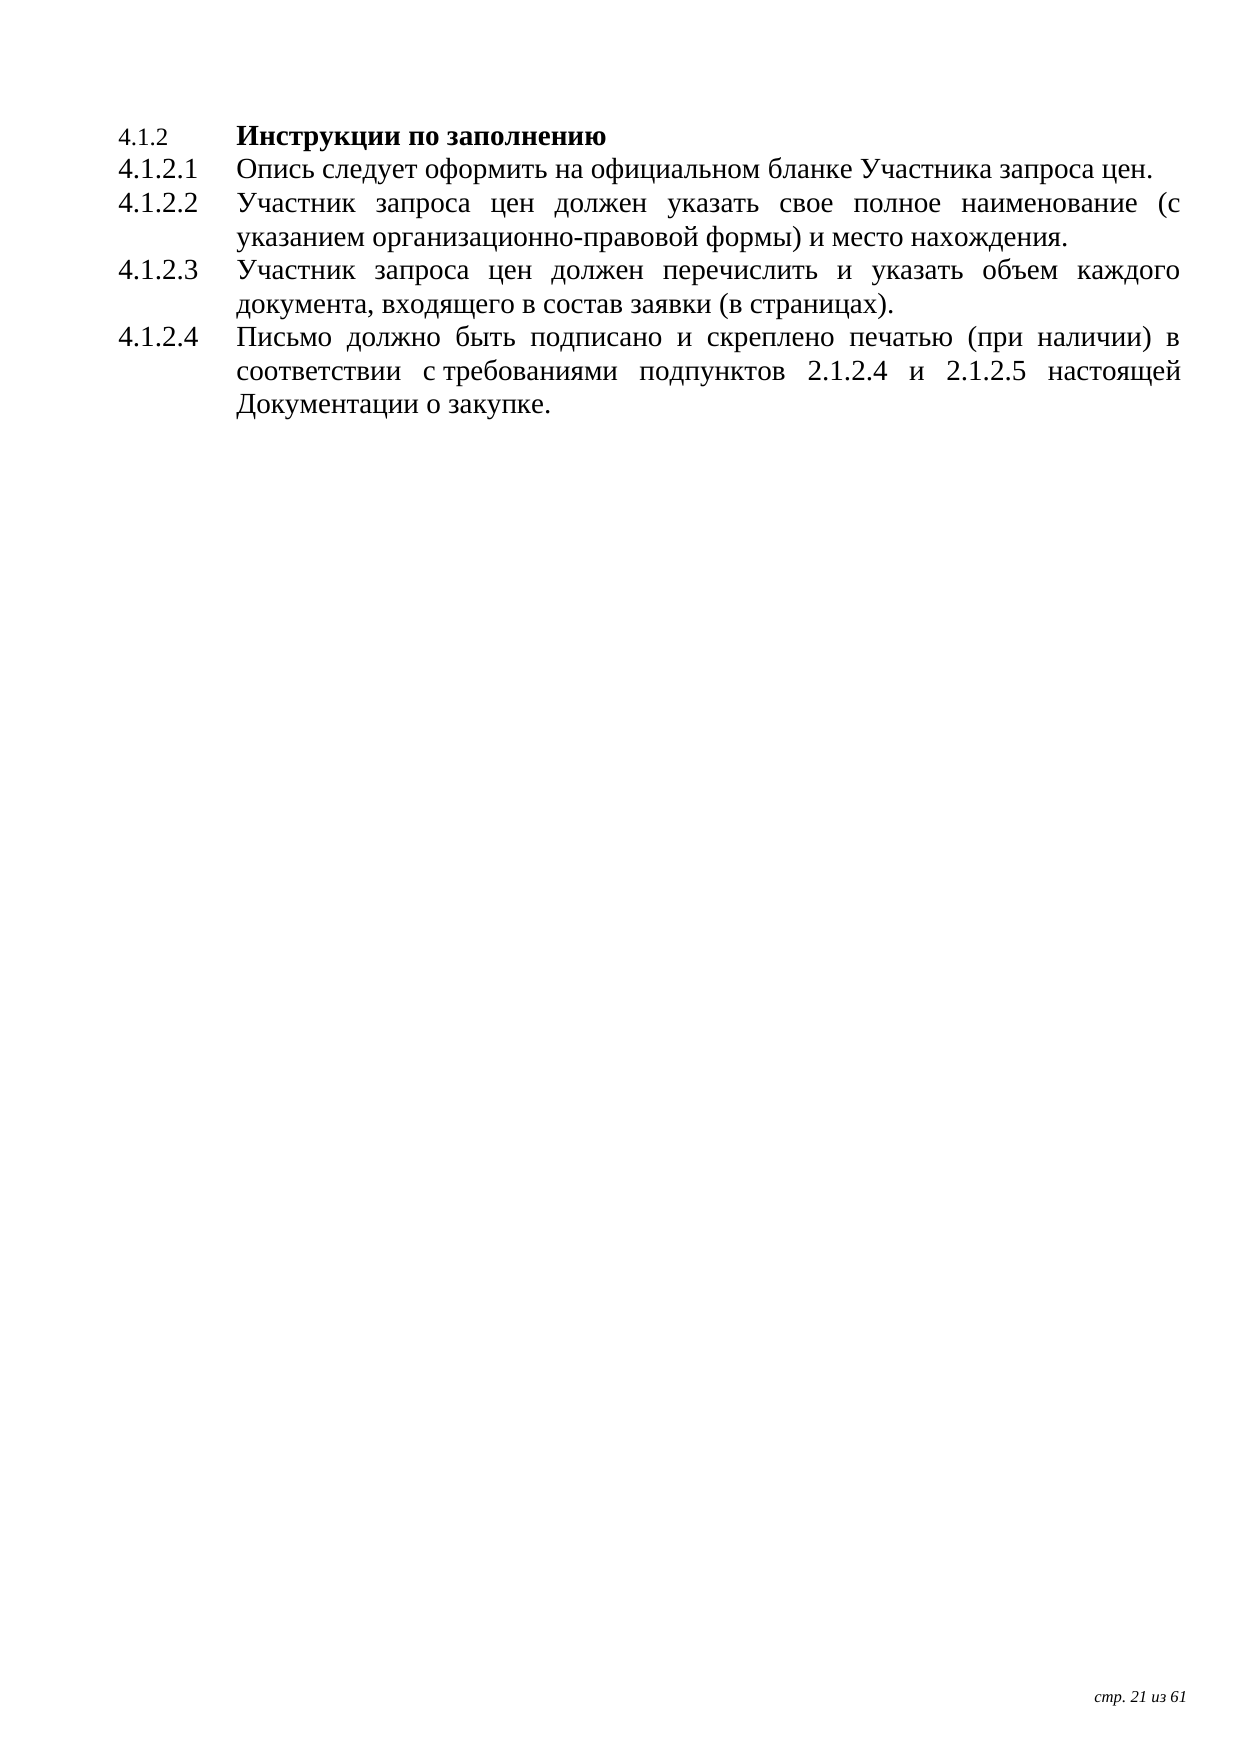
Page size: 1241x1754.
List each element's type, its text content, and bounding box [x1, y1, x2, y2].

list Участник запроса цен должен указать свое полное наименование (с указанием организационно-правовой формы) и место нахождения. [118, 185, 1181, 252]
list Инструкции по заполнению [118, 118, 1181, 152]
list Опись следует оформить на официальном бланке Участника запроса цен. [118, 152, 1181, 185]
list Письмо должно быть подписано и скреплено печатью (при наличии) в соответствии с требованиями подпунктов 2.1.2.4 и 2.1.2.5 настоящей Документации о закупке. [118, 319, 1181, 420]
list Участник запроса цен должен перечислить и указать объем каждого документа, входящего в состав заявки (в страницах). [118, 252, 1181, 319]
